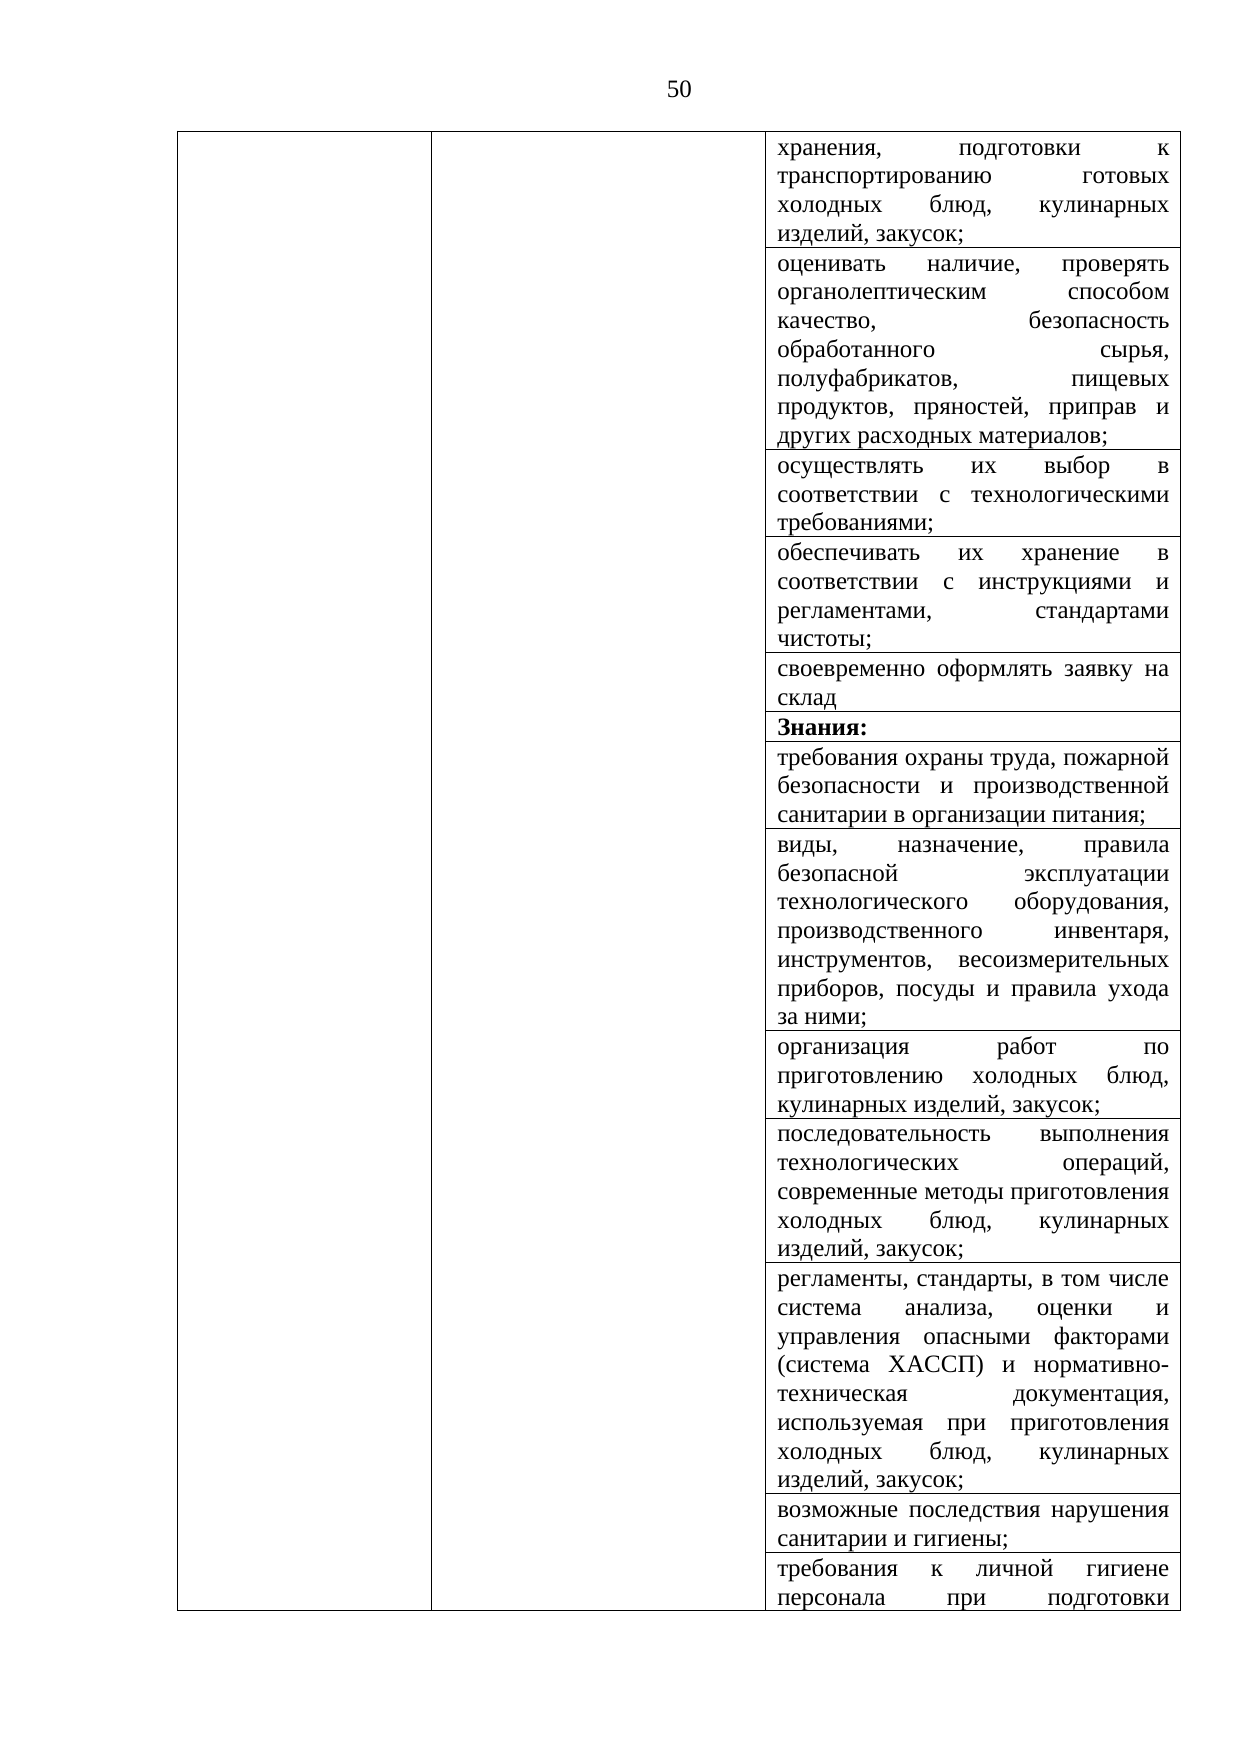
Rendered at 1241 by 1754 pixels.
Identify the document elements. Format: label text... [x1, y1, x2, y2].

table_cell регламенты, стандарты, в том числе система анализа, оценки и управления опасными факторами (система ХАССП) и нормативно-техническая документация, используемая при приготовления холодных блюд, кулинарных изделий, закусок; [766, 1263, 1180, 1493]
table_cell осуществлять их выбор в соответствии с технологическими требованиями; [766, 450, 1180, 536]
table_cell организация работ по приготовлению холодных блюд, кулинарных изделий, закусок; [766, 1031, 1180, 1117]
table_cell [766, 1553, 1180, 1610]
table_cell возможные последствия нарушения санитарии и гигиены; [766, 1494, 1180, 1552]
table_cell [766, 132, 1180, 247]
table_cell требования охраны труда, пожарной безопасности и производственной санитарии в организации питания; [766, 742, 1180, 828]
table_cell последовательность выполнения технологических операций, современные методы приготовления холодных блюд, кулинарных изделий, закусок; [766, 1119, 1180, 1262]
table_cell Знания: [766, 712, 1180, 741]
table_cell своевременно оформлять заявку на склад [766, 653, 1180, 711]
table_cell обеспечивать их хранение в соответствии с инструкциями и регламентами, стандартами чистоты; [766, 537, 1180, 652]
table_cell виды, назначение, правила безопасной эксплуатации технологического оборудования, производственного инвентаря, инструментов, весоизмерительных приборов, посуды и правила ухода за ними; [766, 829, 1180, 1030]
table_cell оценивать наличие, проверять органолептическим способом качество, безопасность обработанного сырья, полуфабрикатов, пищевых продуктов, пряностей, приправ и других расходных материалов; [766, 248, 1180, 449]
